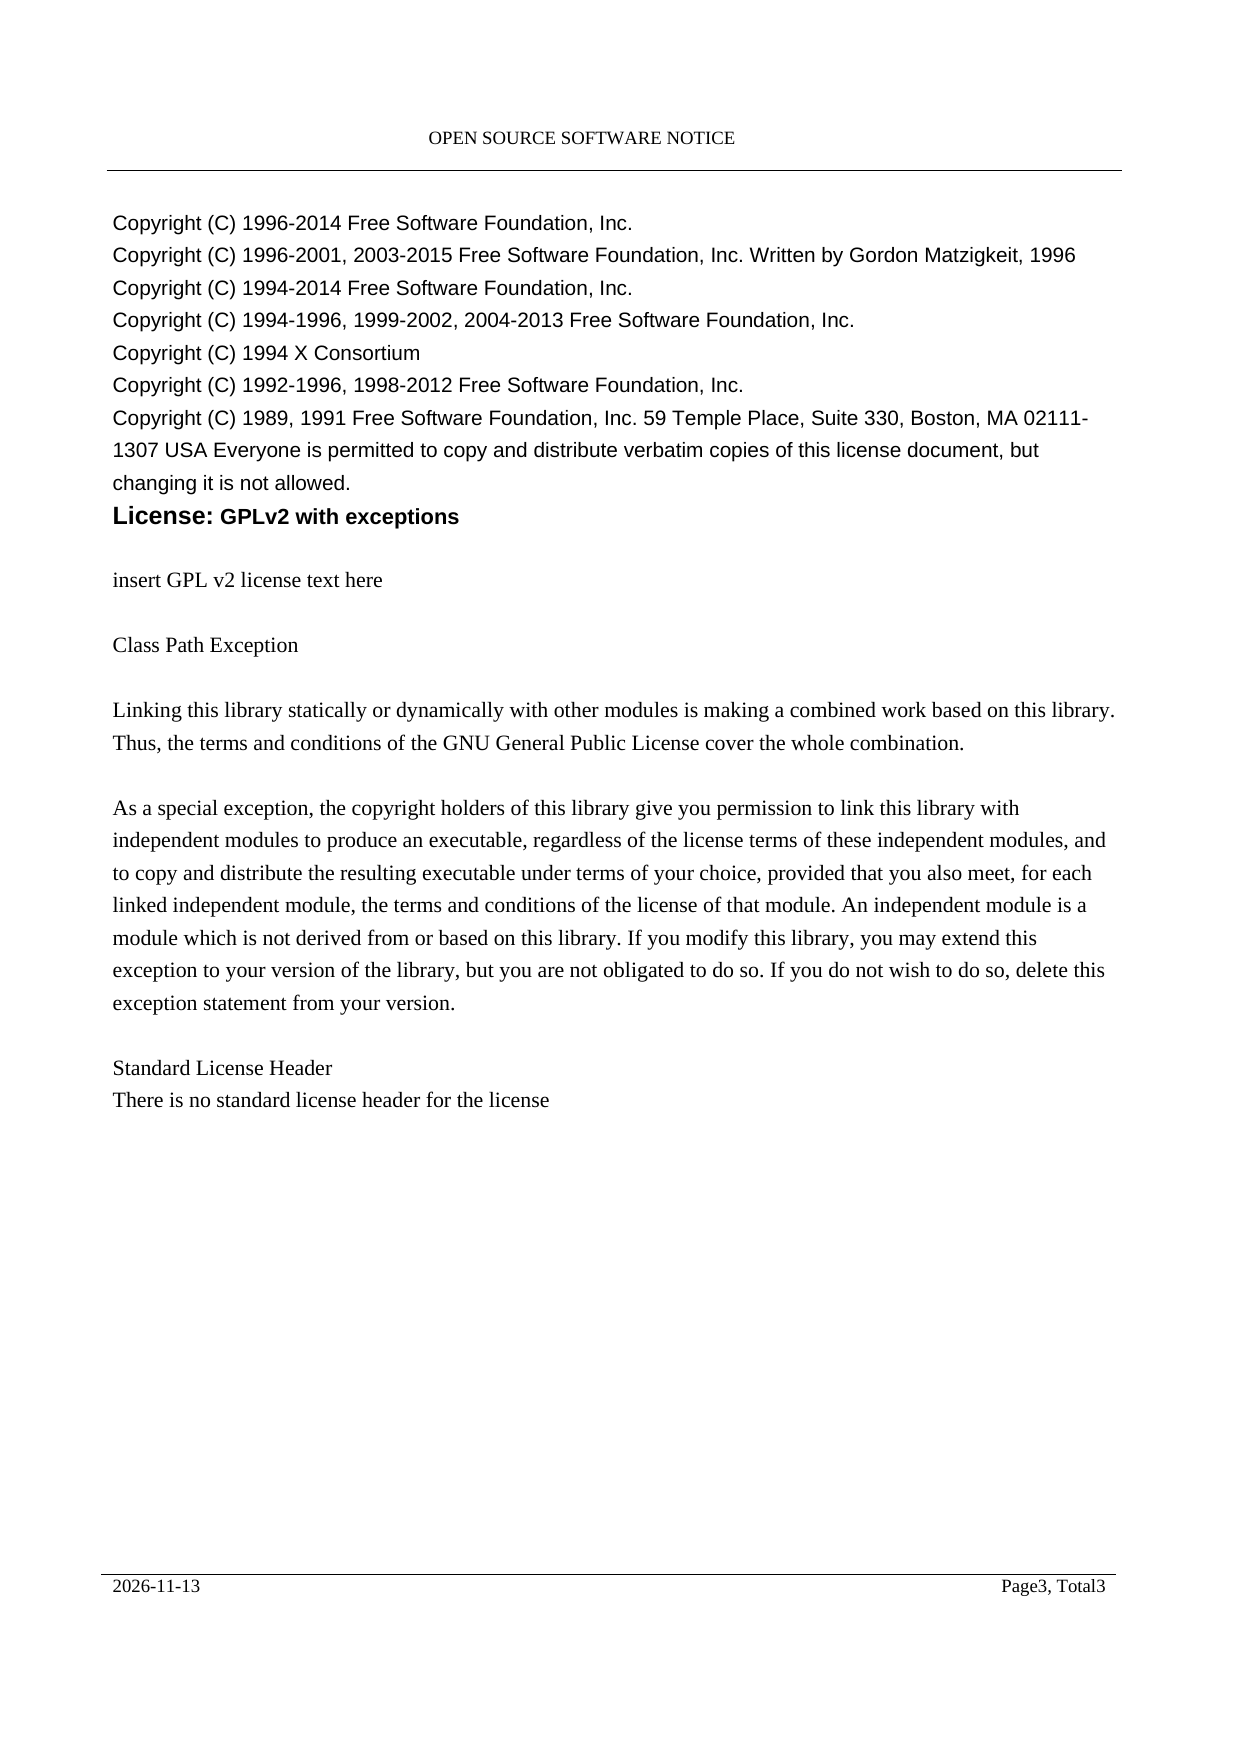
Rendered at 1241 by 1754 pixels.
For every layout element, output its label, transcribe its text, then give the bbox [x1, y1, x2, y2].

text Copyright (C) 1996-2001, 2003-2015 Free Software Foundation, Inc. Written by Gordon Matzigkeit, 1996 [112, 239, 1128, 271]
text Copyright (C) 1994-2014 Free Software Foundation, Inc. [112, 271, 1128, 304]
text Copyright (C) 1996-2014 Free Software Foundation, Inc. [112, 206, 1128, 239]
text Copyright (C) 1989, 1991 Free Software Foundation, Inc. 59 Temple Place, Suite 330, Boston, MA 02111-1307 USA Everyone is permitted to copy and distribute verbatim copies of this license document, but changing it is not allowed. [112, 401, 1128, 499]
text Copyright (C) 1994 X Consortium [112, 336, 1128, 369]
text License: GPLv2 with exceptions insert GPL v2 license text here Class Path Exception Linking this library statically or dynamically with other modules is making a combined work based on this library. Thus, the terms and conditions of the GNU General Public License cover the whole combination. As a special exception, the copyright holders of this library give you permission to link this library with independent modules to produce an executable, regardless of the license terms of these independent modules, and to copy and distribute the resulting executable under terms of your choice, provided that you also meet, for each linked independent module, the terms and conditions of the license of that module. An independent module is a module which is not derived from or based on this library. If you modify this library, you may extend this exception to your version of the library, but you are not obligated to do so. If you do not wish to do so, delete this exception statement from your version. Standard License Header There is no standard license header for the license [112, 499, 1128, 1116]
text Copyright (C) 1992-1996, 1998-2012 Free Software Foundation, Inc. [112, 369, 1128, 401]
text Copyright (C) 1994-1996, 1999-2002, 2004-2013 Free Software Foundation, Inc. [112, 304, 1128, 336]
